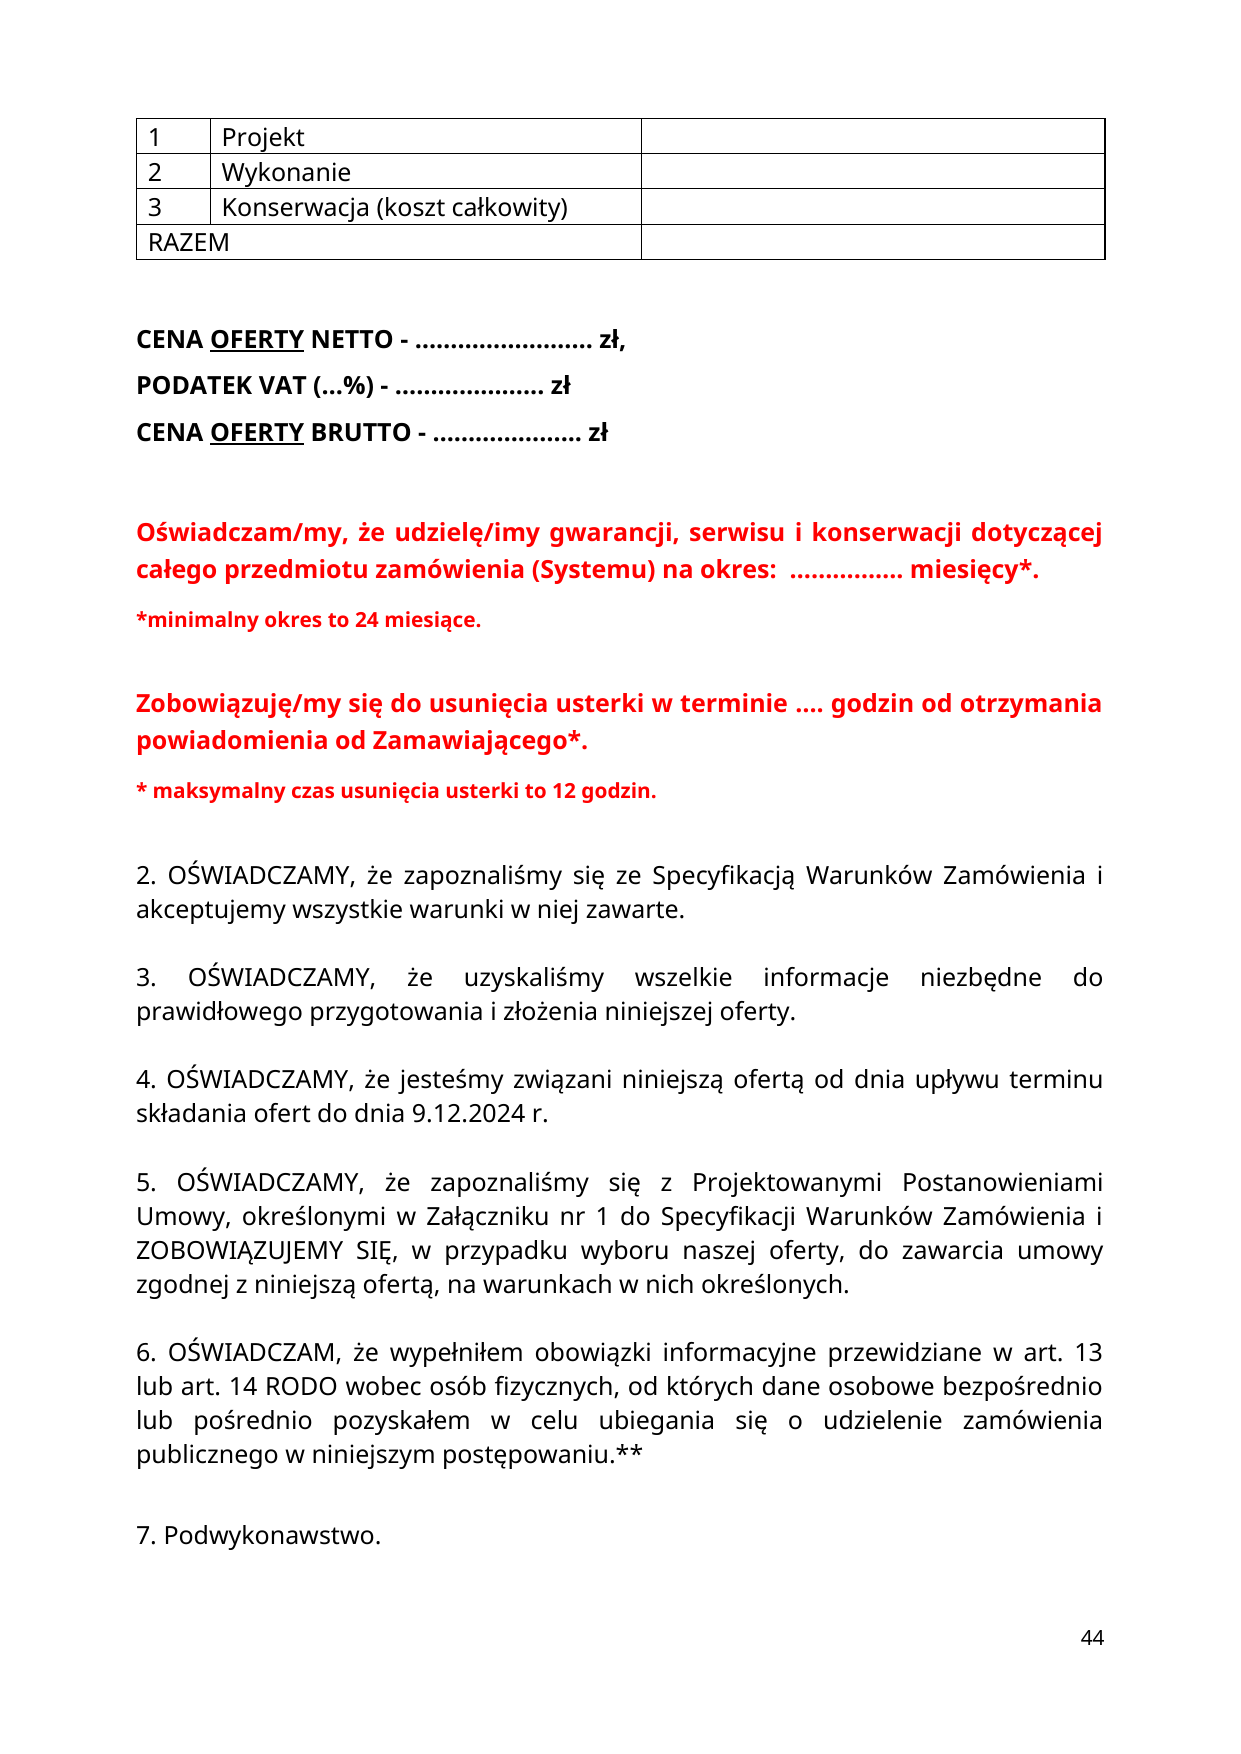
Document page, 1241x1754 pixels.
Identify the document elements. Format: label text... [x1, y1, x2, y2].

table_cell RAZEM [137, 225, 641, 258]
table_cell Konserwacja (koszt całkowity) [211, 189, 641, 223]
text 7. Podwykonawstwo. [136, 1517, 1104, 1551]
text PODATEK VAT (…%) - ………………... zł [136, 368, 1104, 402]
text 5. OŚWIADCZAMY, że zapoznaliśmy się z Projektowanymi Postanowieniami Umowy, określonymi w Załączniku nr 1 do Specyfikacji Warunków Zamówienia i ZOBOWIĄZUJEMY SIĘ, w przypadku wyboru naszej oferty, do zawarcia umowy zgodnej z niniejszą ofertą, na warunkach w nich określonych. [136, 1164, 1104, 1300]
text CENA OFERTY BRUTTO - ………………... zł [136, 414, 1104, 448]
text CENA OFERTY NETTO - …………….……… zł, [136, 321, 1104, 355]
text Oświadczam/my, że udzielę/imy gwarancji, serwisu i konserwacji dotyczącej całego przedmiotu zamówienia (Systemu) na okres: ……………. miesięcy*. [136, 514, 1104, 585]
table_cell [642, 119, 1104, 153]
table_cell [642, 189, 1104, 223]
text 2. OŚWIADCZAMY, że zapoznaliśmy się ze Specyfikacją Warunków Zamówienia i akceptujemy wszystkie warunki w niej zawarte. [136, 858, 1104, 926]
table_cell 2 [137, 154, 210, 188]
table_cell 1 [137, 119, 210, 153]
table_cell 3 [137, 189, 210, 223]
table_cell [642, 154, 1104, 188]
text 4. OŚWIADCZAMY, że jesteśmy związani niniejszą ofertą od dnia upływu terminu składania ofert do dnia 9.12.2024 r. [136, 1062, 1104, 1130]
table_cell Wykonanie [211, 154, 641, 188]
table_cell [642, 225, 1104, 258]
table_cell Projekt [211, 119, 641, 153]
text Zobowiązuję/my się do usunięcia usterki w terminie …. godzin od otrzymania powiadomienia od Zamawiającego*. [136, 686, 1104, 757]
text * maksymalny czas usunięcia usterki to 12 godzin. [136, 776, 1104, 805]
text 3. OŚWIADCZAMY, że uzyskaliśmy wszelkie informacje niezbędne do prawidłowego przygotowania i złożenia niniejszej oferty. [136, 960, 1104, 1028]
text 6. OŚWIADCZAM, że wypełniłem obowiązki informacyjne przewidziane w art. 13 lub art. 14 RODO wobec osób fizycznych, od których dane osobowe bezpośrednio lub pośrednio pozyskałem w celu ubiegania się o udzielenie zamówienia publicznego w niniejszym postępowaniu.** [136, 1334, 1104, 1471]
text *minimalny okres to 24 miesiące. [136, 605, 1104, 633]
